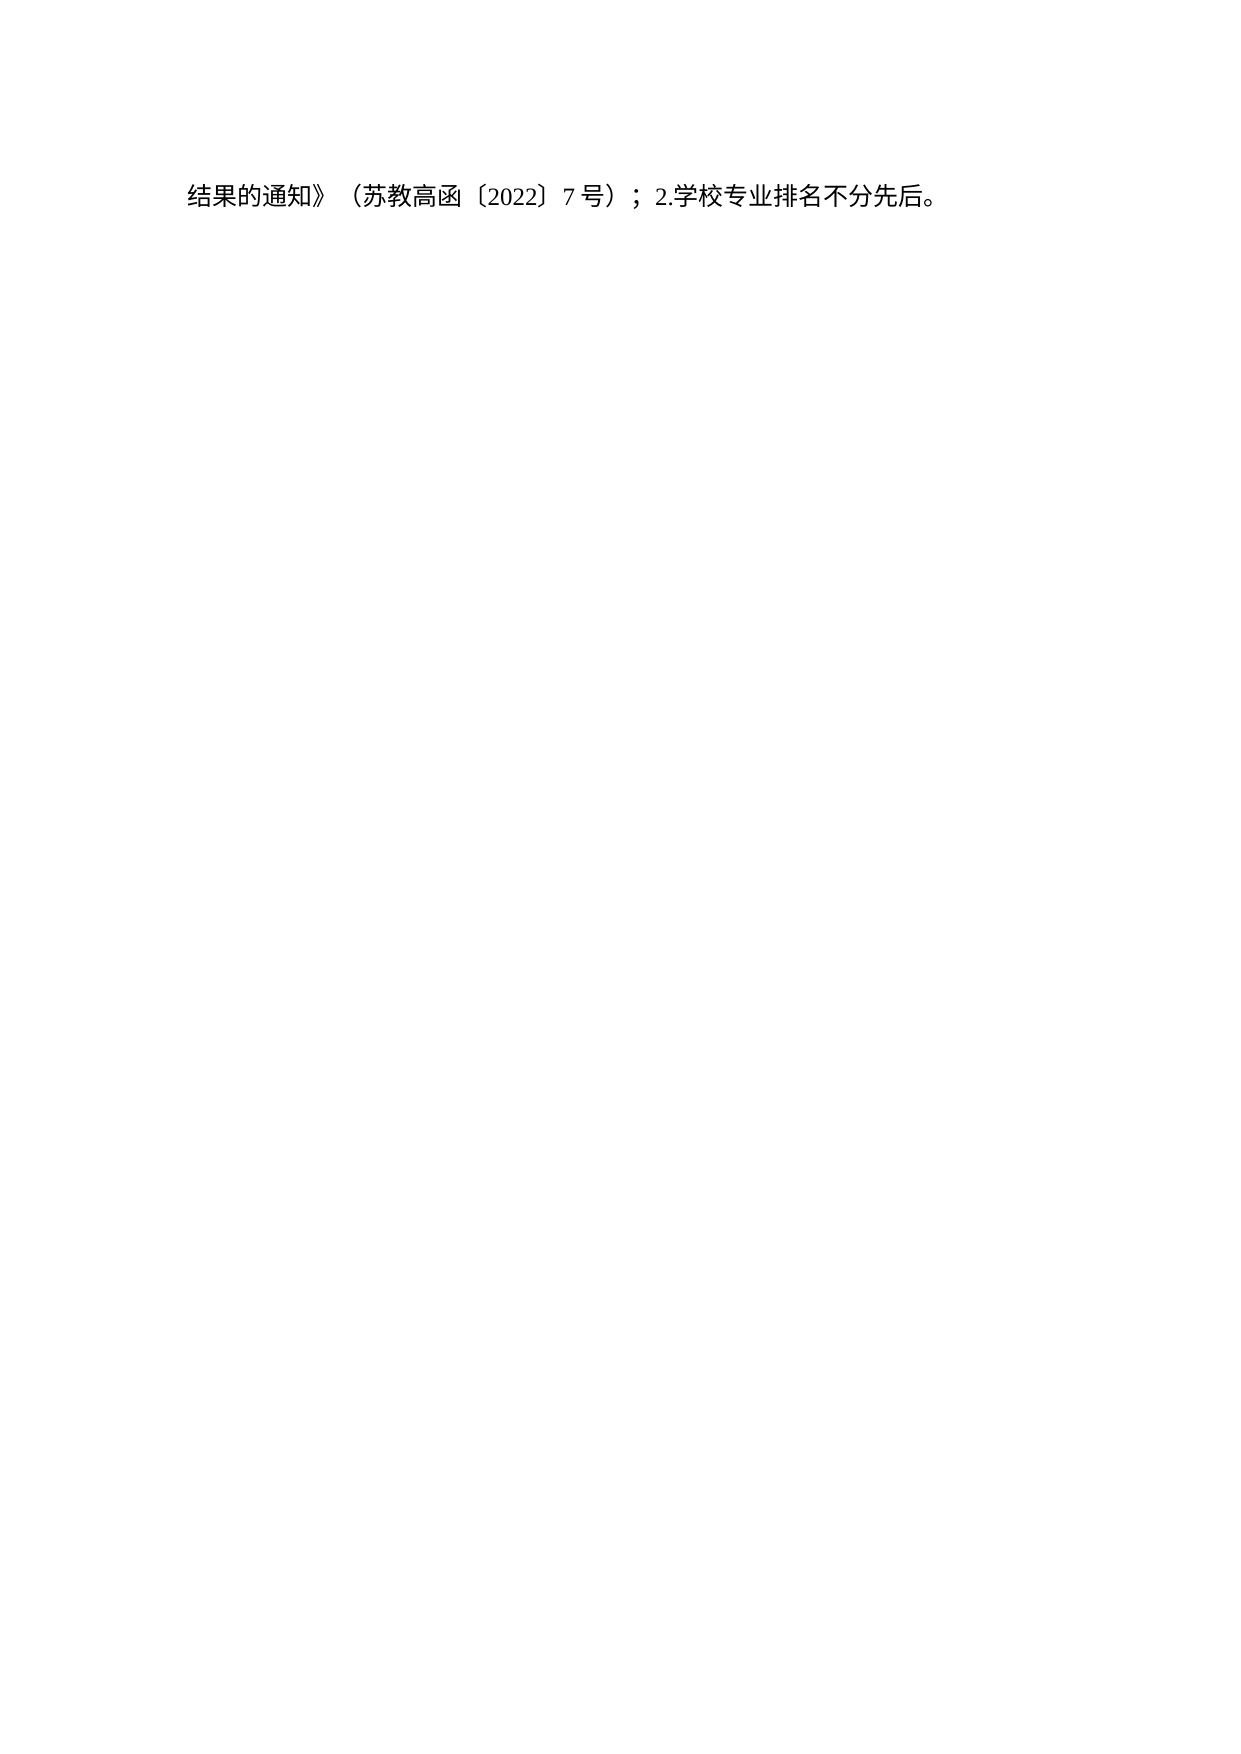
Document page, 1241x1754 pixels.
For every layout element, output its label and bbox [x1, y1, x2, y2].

text [187, 162, 1053, 227]
